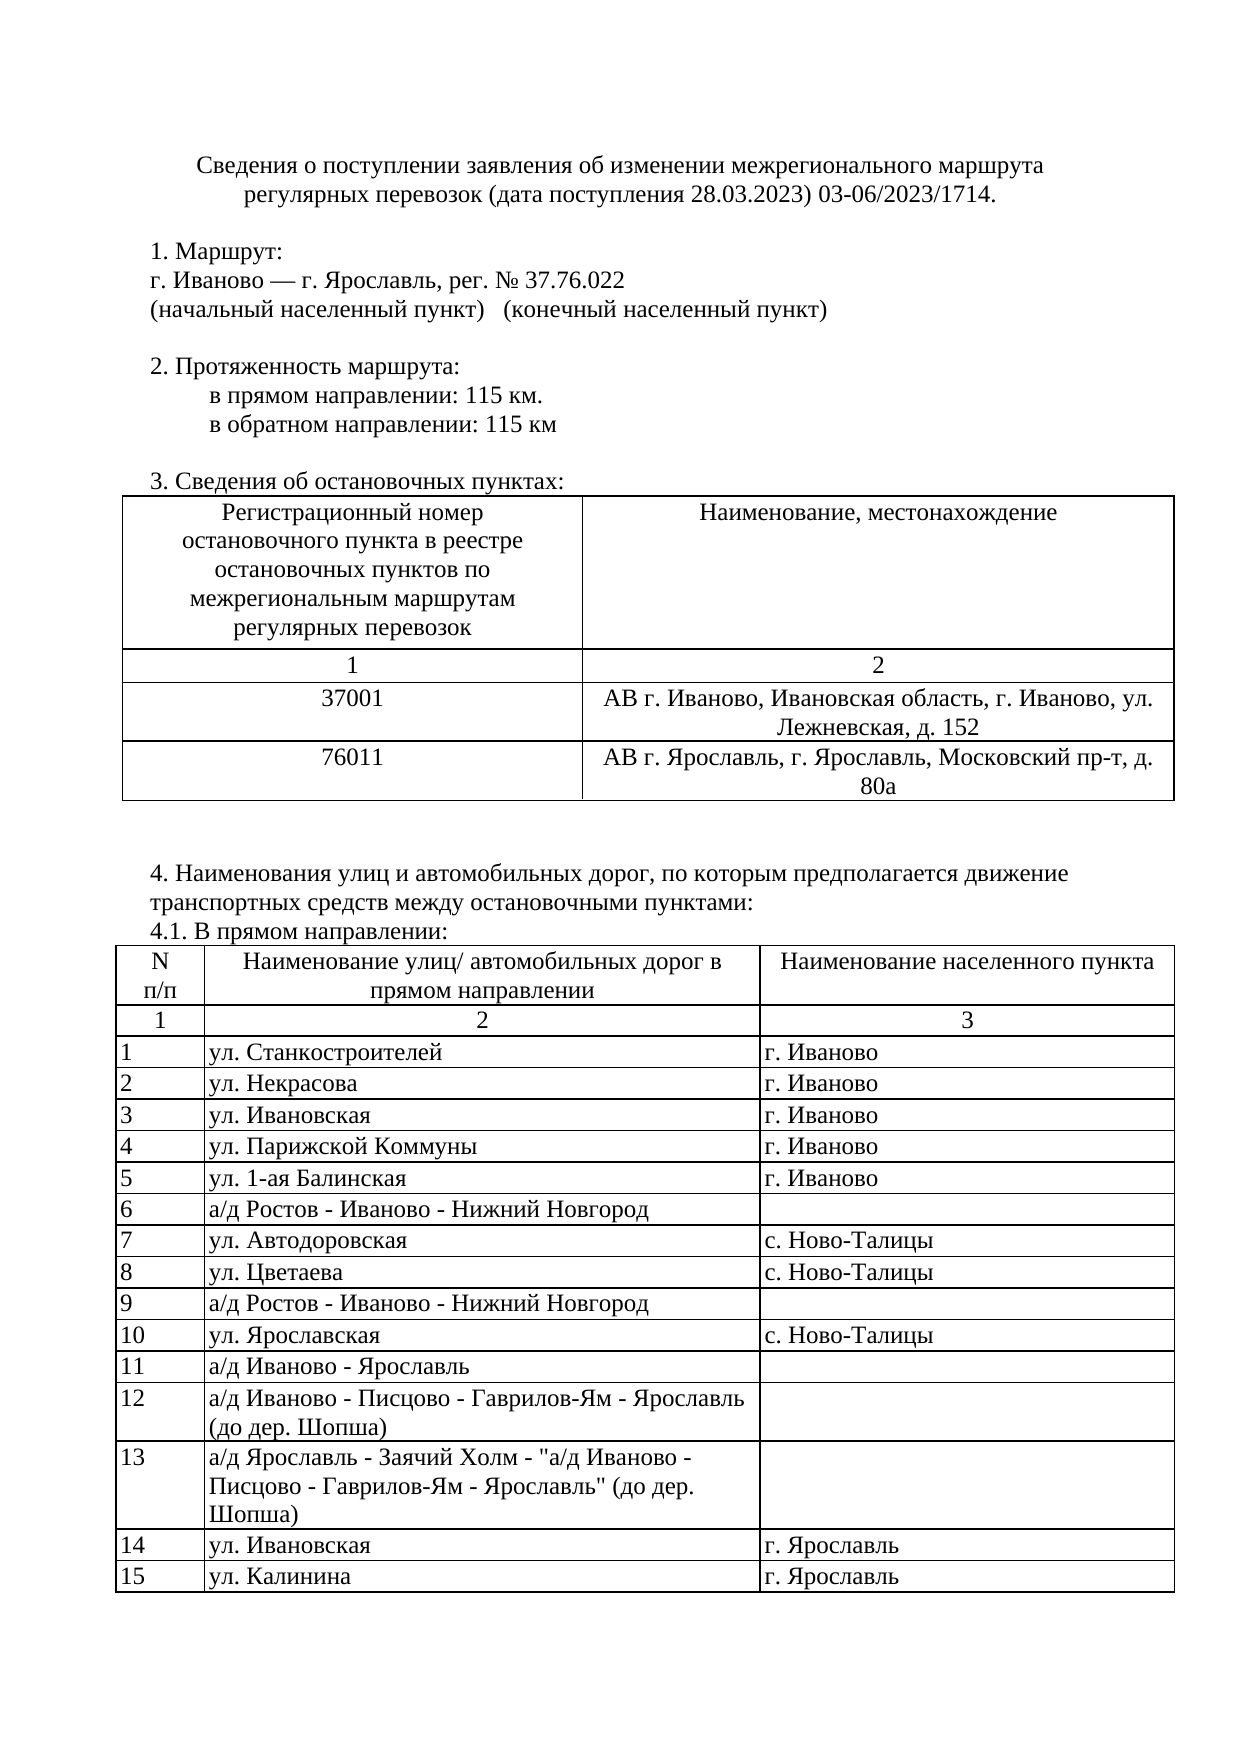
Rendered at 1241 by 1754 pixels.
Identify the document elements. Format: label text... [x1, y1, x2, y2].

table_cell ул. 1-ая Балинская [205, 1163, 759, 1193]
table_cell 5 [117, 1163, 204, 1193]
table_cell 15 [117, 1561, 204, 1591]
table_cell 6 [117, 1194, 204, 1224]
table_cell 2 [205, 1006, 759, 1035]
table_cell 1 [117, 1037, 204, 1067]
table_cell [761, 1352, 1174, 1381]
text 4.1. В прямом направлении: [150, 916, 1090, 945]
table_cell г. Ярославль [761, 1530, 1174, 1560]
table_cell [761, 1194, 1174, 1224]
table_cell г. Иваново [761, 1100, 1174, 1130]
table_cell 12 [117, 1383, 204, 1440]
table_cell 76011 [123, 742, 582, 799]
table_cell 37001 [123, 683, 582, 740]
table_cell г. Иваново [761, 1131, 1174, 1161]
text (начальный населенный пункт) (конечный населенный пункт) [150, 294, 1090, 322]
table_cell 13 [117, 1442, 204, 1528]
table_cell ул. Калинина [205, 1561, 759, 1591]
text 4. Наименования улиц и автомобильных дорог, по которым предполагается движение транспортных средств между остановочными пунктами: [150, 858, 1090, 916]
text в прямом направлении: 115 км. [150, 380, 1090, 409]
table_cell г. Иваново [761, 1037, 1174, 1067]
table_cell ул. Некрасова [205, 1068, 759, 1098]
table_cell 8 [117, 1257, 204, 1287]
table_cell а/д Ростов - Иваново - Нижний Новгород [205, 1289, 759, 1318]
table_cell г. Иваново [761, 1163, 1174, 1193]
table_cell [761, 1383, 1174, 1440]
table_cell 10 [117, 1320, 204, 1350]
table_cell а/д Иваново - Ярославль [205, 1352, 759, 1381]
table_cell 2 [117, 1068, 204, 1098]
table_cell ул. Парижской Коммуны [205, 1131, 759, 1161]
table_cell с. Ново-Талицы [761, 1257, 1174, 1287]
table_header Наименование населенного пункта [761, 946, 1174, 1004]
table_cell г. Ярославль [761, 1561, 1174, 1591]
table_cell 2 [583, 650, 1173, 681]
table_cell ул. Ивановская [205, 1530, 759, 1560]
table_cell ул. Автодоровская [205, 1226, 759, 1256]
table_cell [761, 1442, 1174, 1528]
table_cell с. Ново-Талицы [761, 1226, 1174, 1256]
text 2. Протяженность маршрута: [150, 351, 1090, 380]
table_cell 1 [123, 650, 582, 681]
table_cell с. Ново-Талицы [761, 1320, 1174, 1350]
table_cell 9 [117, 1289, 204, 1318]
table_cell 11 [117, 1352, 204, 1381]
table_cell [761, 1289, 1174, 1318]
table_header Регистрационный номер остановочного пункта в реестре остановочных пунктов по межрегиональным маршрутам регулярных перевозок [123, 497, 582, 648]
text 3. Сведения об остановочных пунктах: [150, 466, 1090, 495]
table_cell 7 [117, 1226, 204, 1256]
table_header Наименование улиц/ автомобильных дорог в прямом направлении [205, 946, 759, 1004]
table_cell ул. Ярославская [205, 1320, 759, 1350]
text 1. Маршрут: [150, 236, 1090, 265]
text Сведения о поступлении заявления об изменении межрегионального маршрута регулярных перевозок (дата поступления 28.03.2023) 03-06/2023/1714. [150, 150, 1090, 207]
table_cell ул. Ивановская [205, 1100, 759, 1130]
table_cell а/д Ярославль - Заячий Холм - "а/д Иваново - Писцово - Гаврилов-Ям - Ярославль" (до дер. Шопша) [205, 1442, 759, 1528]
table_cell а/д Ростов - Иваново - Нижний Новгород [205, 1194, 759, 1224]
table_cell ул. Цветаева [205, 1257, 759, 1287]
table_cell г. Иваново [761, 1068, 1174, 1098]
text в обратном направлении: 115 км [150, 409, 1090, 437]
table_cell АВ г. Иваново, Ивановская область, г. Иваново, ул. Лежневская, д. 152 [583, 683, 1173, 740]
table_cell 14 [117, 1530, 204, 1560]
table_header N п/п [117, 946, 204, 1004]
table_cell АВ г. Ярославль, г. Ярославль, Московский пр-т, д. 80а [583, 742, 1173, 799]
table_cell а/д Иваново - Писцово - Гаврилов-Ям - Ярославль (до дер. Шопша) [205, 1383, 759, 1440]
table_header Наименование, местонахождение [583, 497, 1173, 648]
table_cell ул. Станкостроителей [205, 1037, 759, 1067]
table_cell 3 [117, 1100, 204, 1130]
table_cell 3 [761, 1006, 1174, 1035]
text г. Иваново — г. Ярославль, рег. № 37.76.022 [150, 265, 1090, 294]
table_cell 4 [117, 1131, 204, 1161]
table_cell 1 [117, 1006, 204, 1035]
